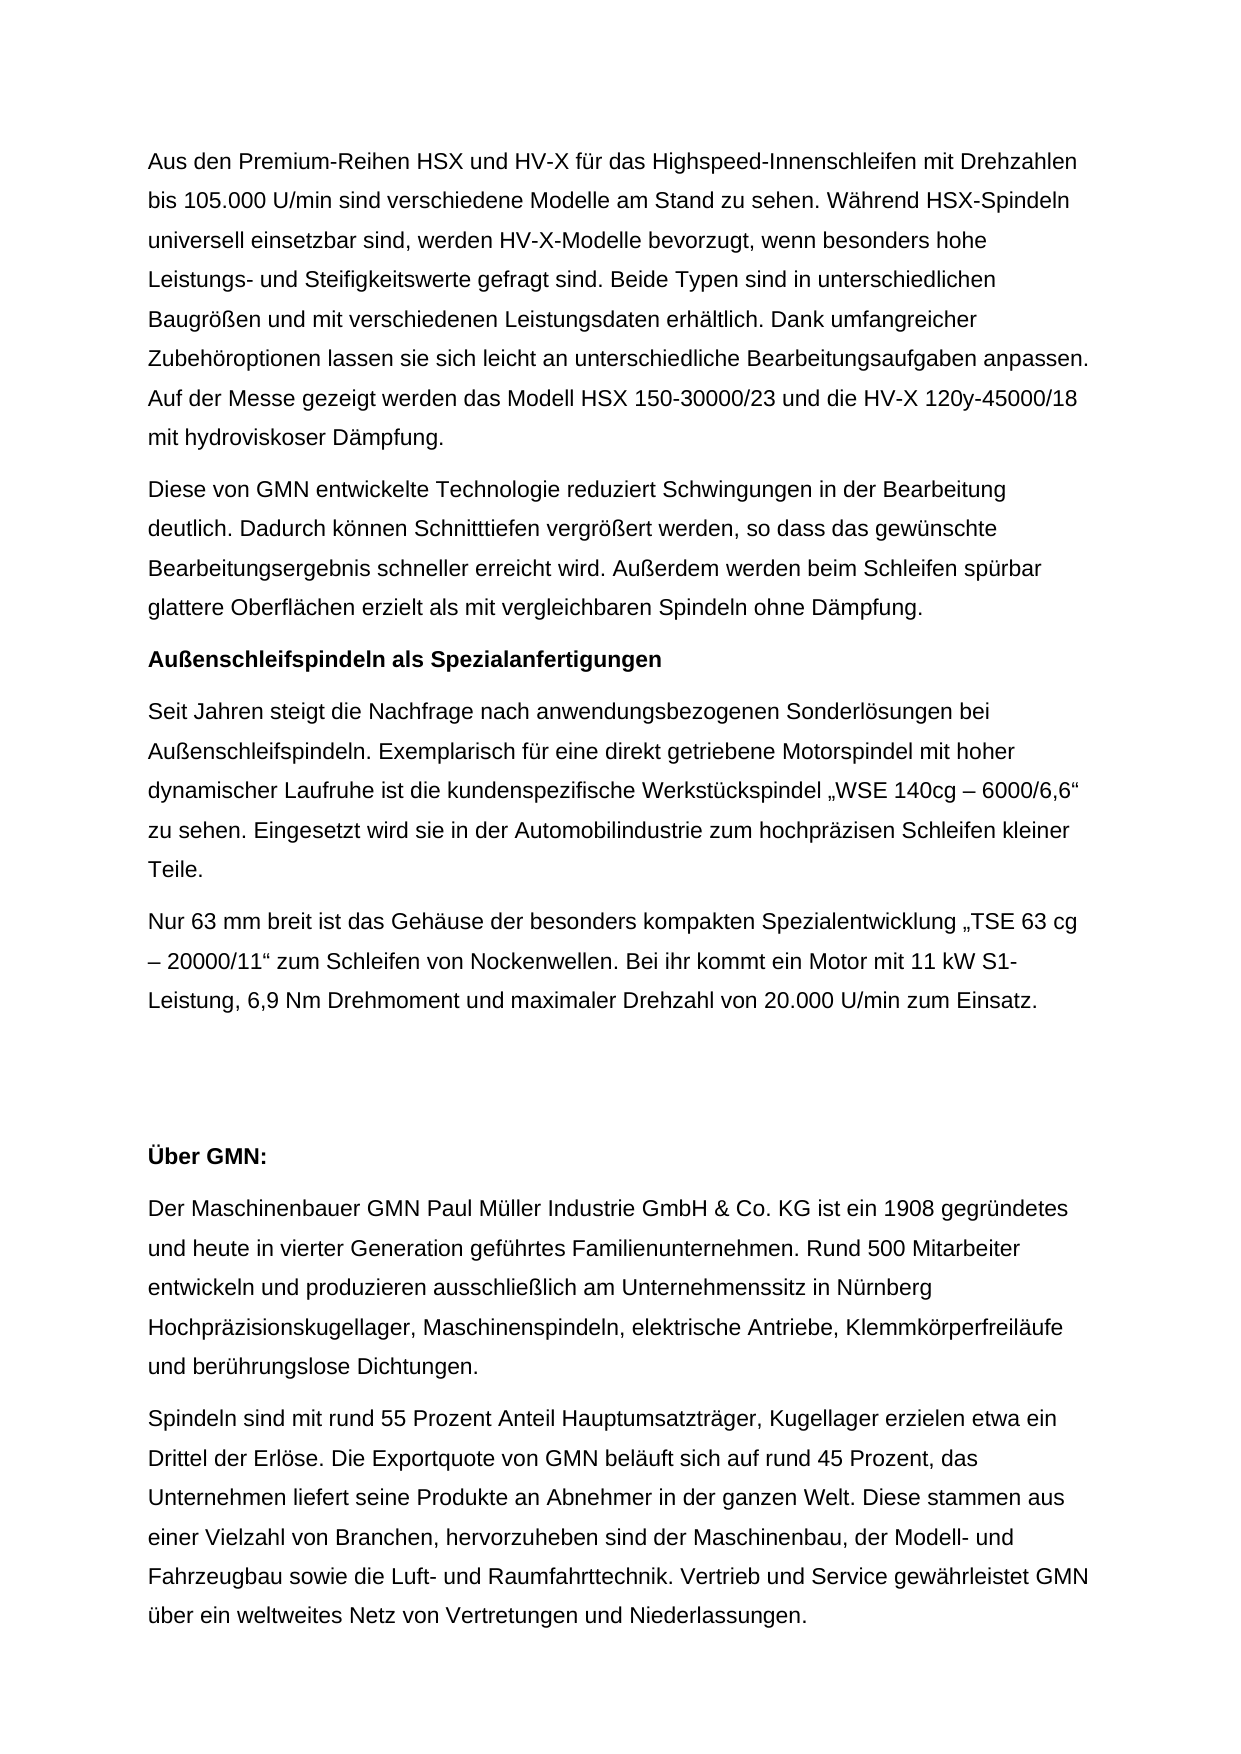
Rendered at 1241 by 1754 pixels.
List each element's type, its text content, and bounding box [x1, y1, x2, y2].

text Spindeln sind mit rund 55 Prozent Anteil Hauptumsatzträger, Kugellager erzielen etwa ein Drittel der Erlöse. Die Exportquote von GMN beläuft sich auf rund 45 Prozent, das Unternehmen liefert seine Produkte an Abnehmer in der ganzen Welt. Diese stammen aus einer Vielzahl von Branchen, hervorzuheben sind der Maschinenbau, der Modell- und Fahrzeugbau sowie die Luft- und Raumfahrttechnik. Vertrieb und Service gewährleistet GMN über ein weltweites Netz von Vertretungen und Niederlassungen. [148, 1405, 1093, 1629]
text Der Maschinenbauer GMN Paul Müller Industrie GmbH & Co. KG ist ein 1908 gegründetes und heute in vierter Generation geführtes Familienunternehmen. Rund 500 Mitarbeiter entwickeln und produzieren ausschließlich am Unternehmenssitz in Nürnberg Hochpräzisionskugellager, Maschinenspindeln, elektrische Antriebe, Klemmkörperfreiläufe und berührungslose Dichtungen. [148, 1195, 1093, 1379]
text Nur 63 mm breit ist das Gehäuse der besonders kompakten Spezialentwicklung „TSE 63 cg – 20000/11“ zum Schleifen von Nockenwellen. Bei ihr kommt ein Motor mit 11 kW S1-Leistung, 6,9 Nm Drehmoment und maximaler Drehzahl von 20.000 U/min zum Einsatz. [148, 908, 1093, 1013]
text Außenschleifspindeln als Spezialanfertigungen [148, 646, 1093, 673]
text Über GMN: [148, 1143, 1093, 1169]
text Diese von GMN entwickelte Technologie reduziert Schwingungen in der Bearbeitung deutlich. Dadurch können Schnitttiefen vergrößert werden, so dass das gewünschte Bearbeitungsergebnis schneller erreicht wird. Außerdem werden beim Schleifen spürbar glattere Oberflächen erzielt als mit vergleichbaren Spindeln ohne Dämpfung. [148, 476, 1093, 621]
text Aus den Premium-Reihen HSX und HV-X für das Highspeed-Innenschleifen mit Drehzahlen bis 105.000 U/min sind verschiedene Modelle am Stand zu sehen. Während HSX-Spindeln universell einsetzbar sind, werden HV-X-Modelle bevorzugt, wenn besonders hohe Leistungs- und Steifigkeitswerte gefragt sind. Beide Typen sind in unterschiedlichen Baugrößen und mit verschiedenen Leistungsdaten erhältlich. Dank umfangreicher Zubehöroptionen lassen sie sich leicht an unterschiedliche Bearbeitungsaufgaben anpassen. Auf der Messe gezeigt werden das Modell HSX 150-30000/23 und die HV-X 120y-45000/18 mit hydroviskoser Dämpfung. [148, 148, 1093, 450]
text Seit Jahren steigt die Nachfrage nach anwendungsbezogenen Sonderlösungen bei Außenschleifspindeln. Exemplarisch für eine direkt getriebene Motorspindel mit hoher dynamischer Laufruhe ist die kundenspezifische Werkstückspindel „WSE 140cg – 6000/6,6“ zu sehen. Eingesetzt wird sie in der Automobilindustrie zum hochpräzisen Schleifen kleiner Teile. [148, 698, 1093, 883]
